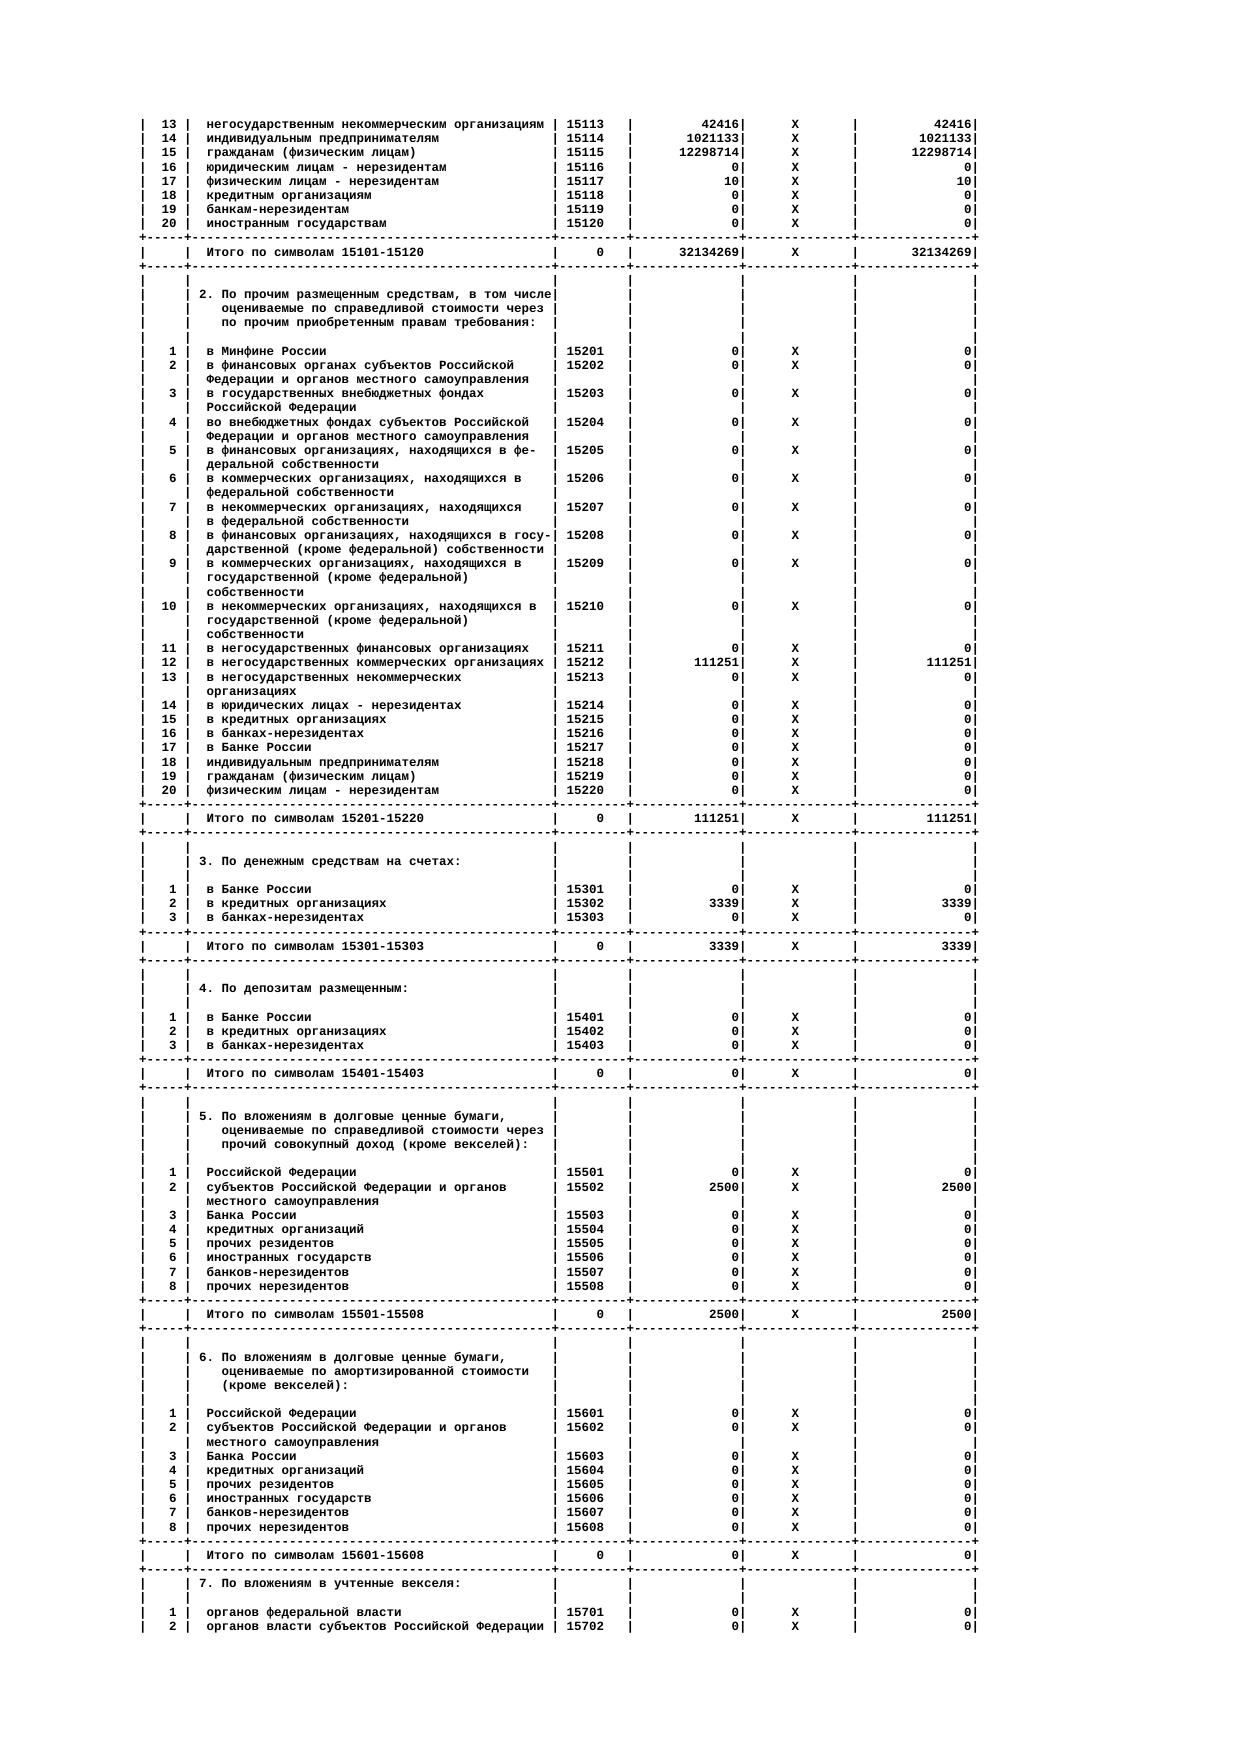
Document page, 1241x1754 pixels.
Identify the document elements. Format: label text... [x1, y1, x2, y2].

text | | прочий совокупный доход (кроме векселей): | | | | | [139, 1138, 1101, 1152]
text | | собственности | | | | | [139, 628, 1101, 642]
text | 7 | в некоммерческих организациях, находящихся | 15207 | 0| Х | 0| [139, 501, 1101, 515]
text | 19 | банкам-нерезидентам | 15119 | 0| Х | 0| [139, 203, 1101, 217]
text +-----+------------------------------------------------+---------+--------------+--------------+---------------+ [139, 1535, 1101, 1549]
text | | | | | | | [139, 274, 1101, 288]
text | | | | | | | [139, 1152, 1101, 1166]
text | 4 | кредитных организаций | 15504 | 0| Х | 0| [139, 1223, 1101, 1237]
text | 17 | физическим лицам - нерезидентам | 15117 | 10| Х | 10| [139, 175, 1101, 189]
text | 2 | субъектов Российской Федерации и органов | 15602 | 0| Х | 0| [139, 1421, 1101, 1436]
text | | 6. По вложениям в долговые ценные бумаги, | | | | | [139, 1351, 1101, 1365]
text | | федеральной собственности | | | | | [139, 486, 1101, 501]
text | 1 | в Банке России | 15301 | 0| Х | 0| [139, 883, 1101, 897]
text | | по прочим приобретенным правам требования: | | | | | [139, 316, 1101, 331]
text | | Итого по символам 15201-15220 | 0 | 111251| Х | 111251| [139, 812, 1101, 826]
text | 16 | юридическим лицам - нерезидентам | 15116 | 0| Х | 0| [139, 161, 1101, 175]
text | 19 | гражданам (физическим лицам) | 15219 | 0| Х | 0| [139, 770, 1101, 784]
text | 1 | органов федеральной власти | 15701 | 0| Х | 0| [139, 1606, 1101, 1620]
text | 12 | в негосударственных коммерческих организациях | 15212 | 111251| Х | 111251| [139, 656, 1101, 671]
text | | Федерации и органов местного самоуправления | | | | | [139, 373, 1101, 387]
text | 3 | в банках-нерезидентах | 15303 | 0| Х | 0| [139, 911, 1101, 926]
text | 6 | иностранных государств | 15606 | 0| Х | 0| [139, 1492, 1101, 1506]
text | | оцениваемые по справедливой стоимости через | | | | | [139, 302, 1101, 316]
text | 20 | иностранным государствам | 15120 | 0| Х | 0| [139, 217, 1101, 231]
text | 20 | физическим лицам - нерезидентам | 15220 | 0| Х | 0| [139, 784, 1101, 798]
text | | государственной (кроме федеральной) | | | | | [139, 614, 1101, 628]
text | | (кроме векселей): | | | | | [139, 1379, 1101, 1393]
text | | 3. По денежным средствам на счетах: | | | | | [139, 855, 1101, 869]
text | 6 | в коммерческих организациях, находящихся в | 15206 | 0| Х | 0| [139, 472, 1101, 486]
text | 4 | во внебюджетных фондах субъектов Российской | 15204 | 0| Х | 0| [139, 416, 1101, 430]
text | 1 | в Банке России | 15401 | 0| Х | 0| [139, 1011, 1101, 1025]
text | 2 | в кредитных организациях | 15302 | 3339| Х | 3339| [139, 897, 1101, 911]
text | | Итого по символам 15501-15508 | 0 | 2500| Х | 2500| [139, 1308, 1101, 1322]
text | 17 | в Банке России | 15217 | 0| Х | 0| [139, 741, 1101, 756]
text | 6 | иностранных государств | 15506 | 0| Х | 0| [139, 1251, 1101, 1266]
text | | | | | | | [139, 841, 1101, 855]
text | 13 | в негосударственных некоммерческих | 15213 | 0| Х | 0| [139, 671, 1101, 685]
text | | | | | | | [139, 1393, 1101, 1407]
text +-----+------------------------------------------------+---------+--------------+--------------+---------------+ [139, 798, 1101, 812]
text | 1 | в Минфине России | 15201 | 0| Х | 0| [139, 345, 1101, 359]
text +-----+------------------------------------------------+---------+--------------+--------------+---------------+ [139, 1053, 1101, 1067]
text +-----+------------------------------------------------+---------+--------------+--------------+---------------+ [139, 1294, 1101, 1308]
text | 3 | в банках-нерезидентах | 15403 | 0| Х | 0| [139, 1039, 1101, 1053]
text | | | | | | | [139, 968, 1101, 982]
text | | | | | | | [139, 869, 1101, 883]
text | | дарственной (кроме федеральной) собственности | | | | | [139, 543, 1101, 557]
text | 16 | в банках-нерезидентах | 15216 | 0| Х | 0| [139, 727, 1101, 741]
text | 2 | субъектов Российской Федерации и органов | 15502 | 2500| Х | 2500| [139, 1181, 1101, 1195]
text | 11 | в негосударственных финансовых организациях | 15211 | 0| Х | 0| [139, 642, 1101, 656]
text | 14 | в юридических лицах - нерезидентах | 15214 | 0| Х | 0| [139, 699, 1101, 713]
text | | 4. По депозитам размещенным: | | | | | [139, 982, 1101, 996]
text +-----+------------------------------------------------+---------+--------------+--------------+---------------+ [139, 1322, 1101, 1336]
text | | | | | | | [139, 996, 1101, 1011]
text +-----+------------------------------------------------+---------+--------------+--------------+---------------+ [139, 954, 1101, 968]
text | | Итого по символам 15301-15303 | 0 | 3339| Х | 3339| [139, 940, 1101, 954]
text | 7 | банков-нерезидентов | 15507 | 0| Х | 0| [139, 1266, 1101, 1280]
text | | | | | | | [139, 1336, 1101, 1351]
text | 8 | прочих нерезидентов | 15508 | 0| Х | 0| [139, 1280, 1101, 1294]
text | 14 | индивидуальным предпринимателям | 15114 | 1021133| Х | 1021133| [139, 132, 1101, 146]
text | | собственности | | | | | [139, 586, 1101, 600]
text | 10 | в некоммерческих организациях, находящихся в | 15210 | 0| Х | 0| [139, 600, 1101, 614]
text | | Итого по символам 15401-15403 | 0 | 0| Х | 0| [139, 1067, 1101, 1081]
text | 8 | в финансовых организациях, находящихся в госу-| 15208 | 0| Х | 0| [139, 529, 1101, 543]
text | 13 | негосударственным некоммерческим организациям | 15113 | 42416| Х | 42416| [139, 118, 1101, 132]
text +-----+------------------------------------------------+---------+--------------+--------------+---------------+ [139, 260, 1101, 274]
text | 9 | в коммерческих организациях, находящихся в | 15209 | 0| Х | 0| [139, 557, 1101, 571]
text | 18 | индивидуальным предпринимателям | 15218 | 0| Х | 0| [139, 756, 1101, 770]
text | | Российской Федерации | | | | | [139, 401, 1101, 416]
text | | местного самоуправления | | | | | [139, 1436, 1101, 1450]
text | 5 | прочих резидентов | 15505 | 0| Х | 0| [139, 1237, 1101, 1251]
text | 18 | кредитным организациям | 15118 | 0| Х | 0| [139, 189, 1101, 203]
text | 3 | Банка России | 15603 | 0| Х | 0| [139, 1450, 1101, 1464]
text | 2 | в финансовых органах субъектов Российской | 15202 | 0| Х | 0| [139, 359, 1101, 373]
text +-----+------------------------------------------------+---------+--------------+--------------+---------------+ [139, 231, 1101, 246]
text | | местного самоуправления | | | | | [139, 1195, 1101, 1209]
text | | организациях | | | | | [139, 685, 1101, 699]
text | 15 | гражданам (физическим лицам) | 15115 | 12298714| Х | 12298714| [139, 146, 1101, 161]
text +-----+------------------------------------------------+---------+--------------+--------------+---------------+ [139, 926, 1101, 940]
text | 2 | органов власти субъектов Российской Федерации | 15702 | 0| Х | 0| [139, 1620, 1101, 1634]
text | 3 | Банка России | 15503 | 0| Х | 0| [139, 1209, 1101, 1223]
text | 5 | прочих резидентов | 15605 | 0| Х | 0| [139, 1478, 1101, 1492]
text | 4 | кредитных организаций | 15604 | 0| Х | 0| [139, 1464, 1101, 1478]
text | | | | | | | [139, 1096, 1101, 1110]
text | | деральной собственности | | | | | [139, 458, 1101, 472]
text | 15 | в кредитных организациях | 15215 | 0| Х | 0| [139, 713, 1101, 727]
text | 7 | банков-нерезидентов | 15607 | 0| Х | 0| [139, 1506, 1101, 1521]
text | | | | | | | [139, 331, 1101, 345]
text | 8 | прочих нерезидентов | 15608 | 0| Х | 0| [139, 1521, 1101, 1535]
text | | 2. По прочим размещенным средствам, в том числе| | | | | [139, 288, 1101, 302]
text | | Федерации и органов местного самоуправления | | | | | [139, 430, 1101, 444]
text | 3 | в государственных внебюджетных фондах | 15203 | 0| Х | 0| [139, 387, 1101, 401]
text | | оцениваемые по амортизированной стоимости | | | | | [139, 1365, 1101, 1379]
text +-----+------------------------------------------------+---------+--------------+--------------+---------------+ [139, 1563, 1101, 1577]
text | | Итого по символам 15601-15608 | 0 | 0| Х | 0| [139, 1549, 1101, 1563]
text | | Итого по символам 15101-15120 | 0 | 32134269| Х | 32134269| [139, 246, 1101, 260]
text | | государственной (кроме федеральной) | | | | | [139, 571, 1101, 586]
text | | 5. По вложениям в долговые ценные бумаги, | | | | | [139, 1110, 1101, 1124]
text +-----+------------------------------------------------+---------+--------------+--------------+---------------+ [139, 1081, 1101, 1096]
text | 1 | Российской Федерации | 15601 | 0| Х | 0| [139, 1407, 1101, 1421]
text | | | | | | | [139, 1591, 1101, 1606]
text | 1 | Российской Федерации | 15501 | 0| Х | 0| [139, 1166, 1101, 1181]
text | 2 | в кредитных организациях | 15402 | 0| Х | 0| [139, 1025, 1101, 1039]
text | | 7. По вложениям в учтенные векселя: | | | | | [139, 1577, 1101, 1591]
text | 5 | в финансовых организациях, находящихся в фе- | 15205 | 0| Х | 0| [139, 444, 1101, 458]
text +-----+------------------------------------------------+---------+--------------+--------------+---------------+ [139, 826, 1101, 841]
text | | в федеральной собственности | | | | | [139, 515, 1101, 529]
text | | оцениваемые по справедливой стоимости через | | | | | [139, 1124, 1101, 1138]
